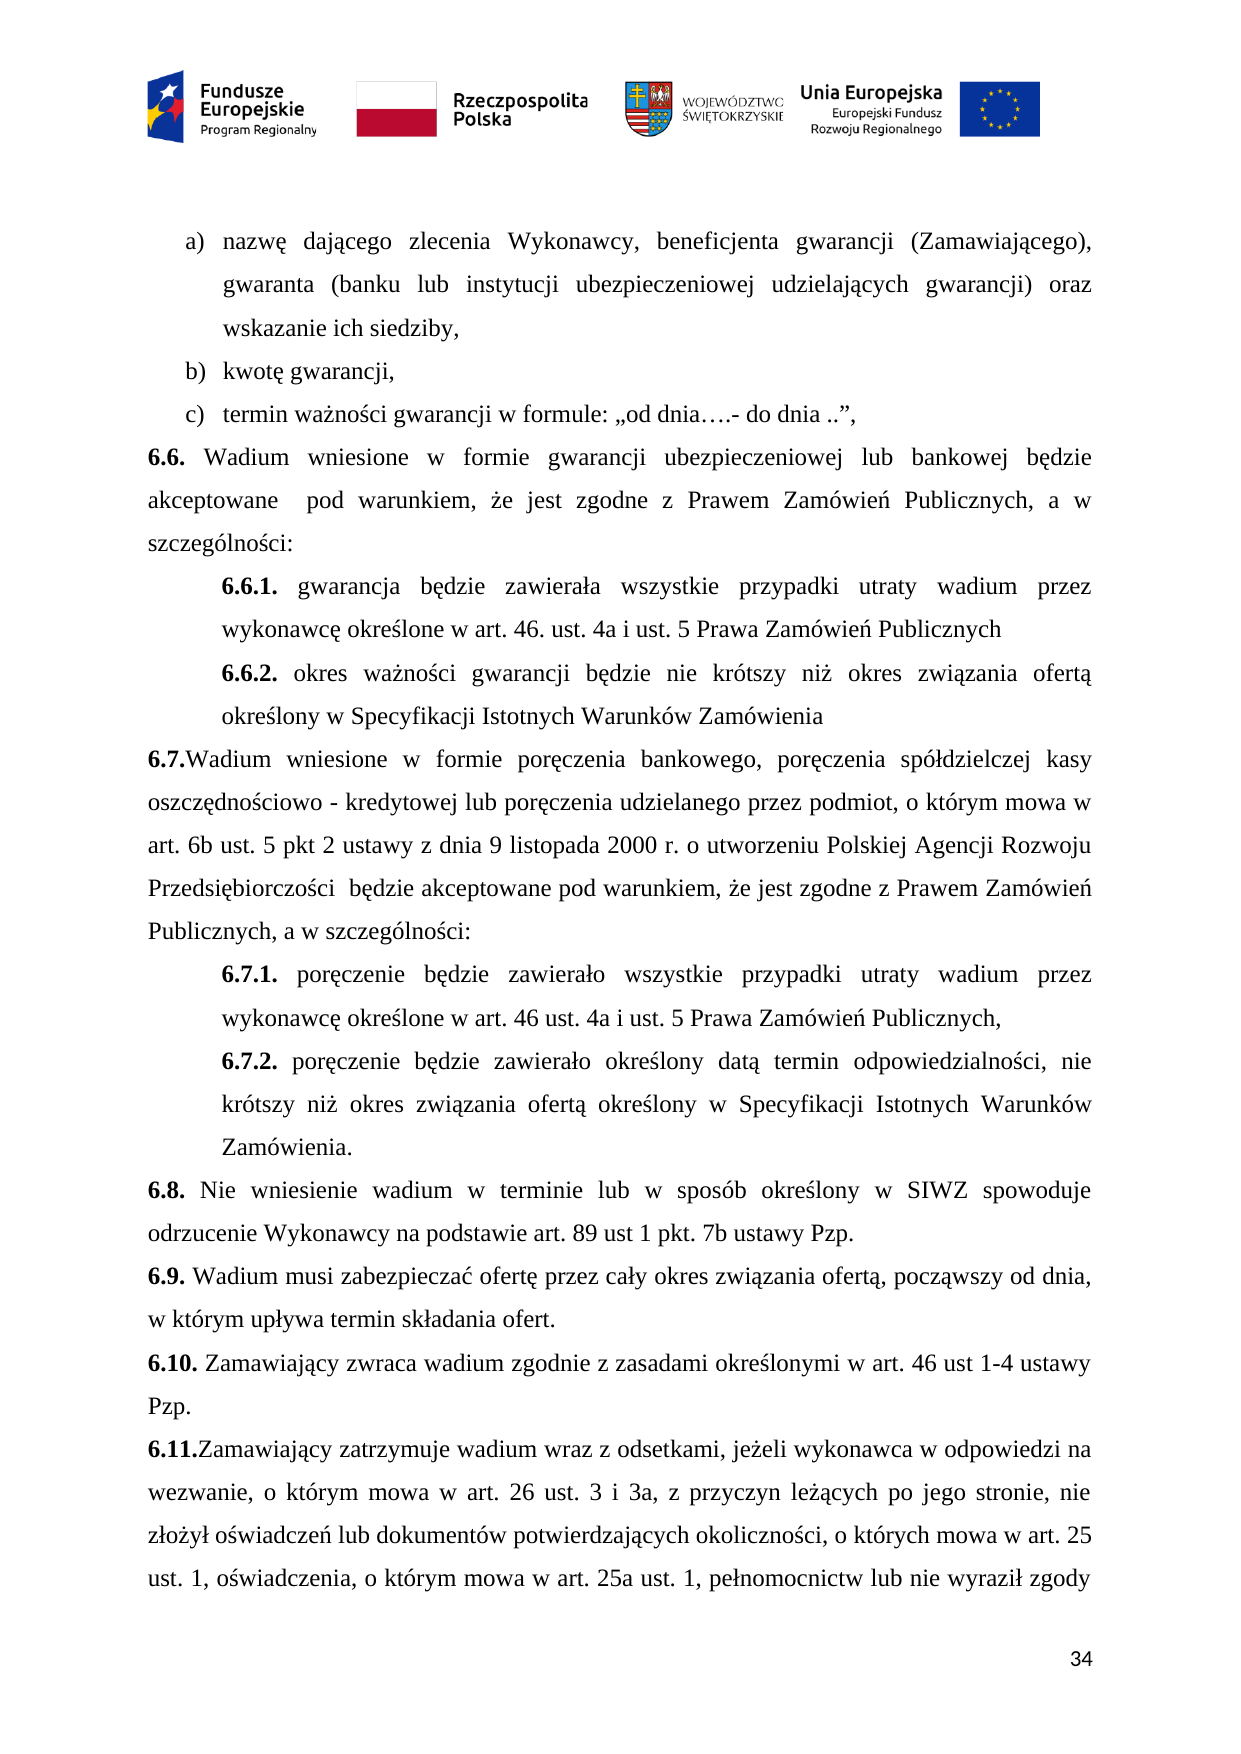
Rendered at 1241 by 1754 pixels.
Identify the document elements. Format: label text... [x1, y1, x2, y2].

text 6.7.2. poręczenie będzie zawierało określony datą termin odpowiedzialności, nie krótszy niż okres związania ofertą określony w Specyfikacji Istotnych Warunków Zamówienia. [221, 1046, 1093, 1161]
picture [147, 70, 317, 143]
picture [801, 70, 1040, 143]
list termin ważności gwarancji w formule: „od dnia….- do dnia ..”, [185, 399, 1093, 428]
text 6.10. Zamawiający zwraca wadium zgodnie z zasadami określonymi w art. 46 ust 1-4 ustawy Pzp. [148, 1348, 1093, 1419]
text 6.6.2. okres ważności gwarancji będzie nie krótszy niż okres związania ofertą określony w Specyfikacji Istotnych Warunków Zamówienia [221, 658, 1093, 729]
picture [356, 70, 588, 143]
picture [625, 70, 784, 143]
text 6.8. Nie wniesienie wadium w terminie lub w sposób określony w SIWZ spowoduje odrzucenie Wykonawcy na podstawie art. 89 ust 1 pkt. 7b ustawy Pzp. [148, 1175, 1093, 1247]
text 6.6. Wadium wniesione w formie gwarancji ubezpieczeniowej lub bankowej będzie akceptowane pod warunkiem, że jest zgodne z Prawem Zamówień Publicznych, a w szczególności: [148, 442, 1093, 557]
list nazwę dającego zlecenia Wykonawcy, beneficjenta gwarancji (Zamawiającego), gwaranta (banku lub instytucji ubezpieczeniowej udzielających gwarancji) oraz wskazanie ich siedziby, [185, 226, 1093, 341]
text 6.7.Wadium wniesione w formie poręczenia bankowego, poręczenia spółdzielczej kasy oszczędnościowo - kredytowej lub poręczenia udzielanego przez podmiot, o którym mowa w art. 6b ust. 5 pkt 2 ustawy z dnia 9 listopada 2000 r. o utworzeniu Polskiej Agencji Rozwoju Przedsiębiorczości będzie akceptowane pod warunkiem, że jest zgodne z Prawem Zamówień Publicznych, a w szczególności: [148, 744, 1093, 945]
text 6.9. Wadium musi zabezpieczać ofertę przez cały okres związania ofertą, począwszy od dnia, w którym upływa termin składania ofert. [148, 1261, 1093, 1333]
list kwotę gwarancji, [185, 356, 1093, 384]
text 6.7.1. poręczenie będzie zawierało wszystkie przypadki utraty wadium przez wykonawcę określone w art. 46 ust. 4a i ust. 5 Prawa Zamówień Publicznych, [221, 959, 1093, 1031]
text 6.6.1. gwarancja będzie zawierała wszystkie przypadki utraty wadium przez wykonawcę określone w art. 46. ust. 4a i ust. 5 Prawa Zamówień Publicznych [221, 571, 1093, 643]
